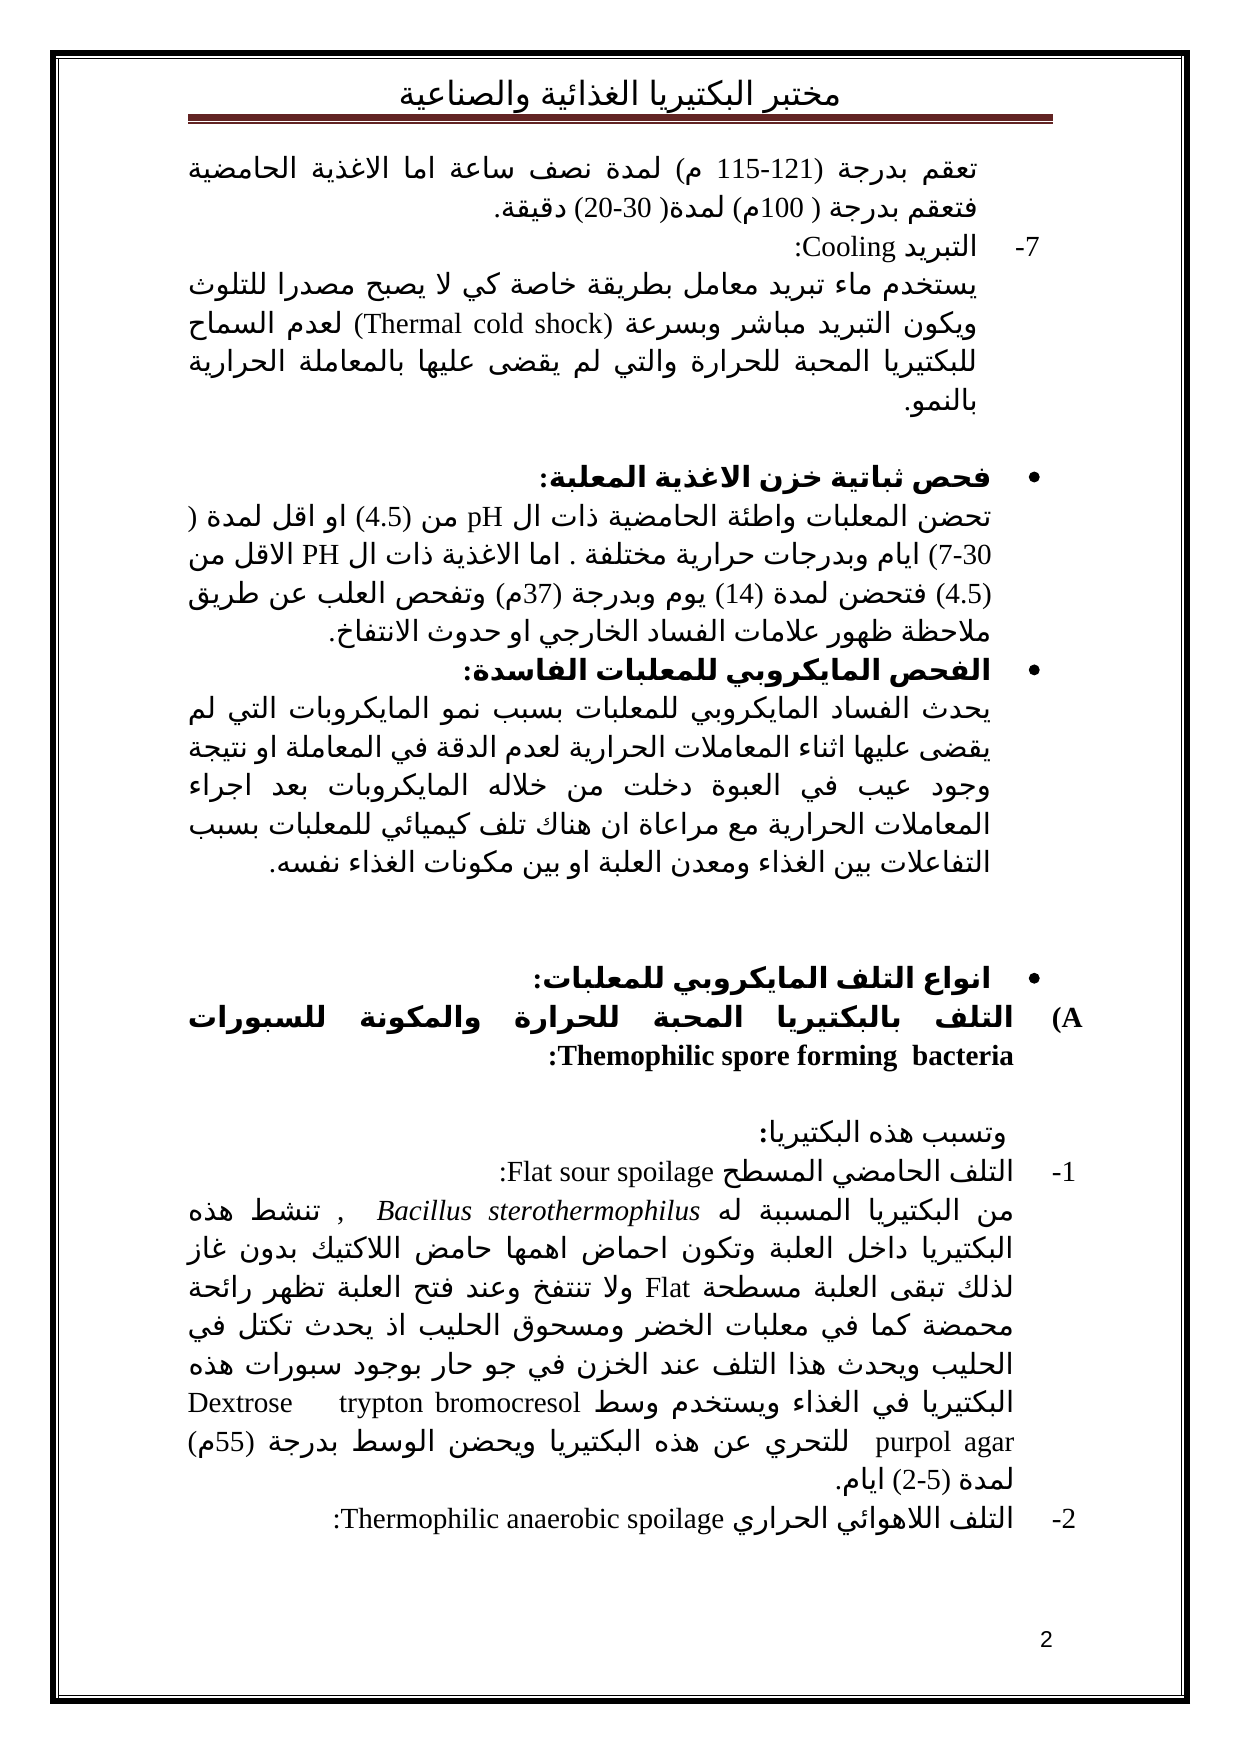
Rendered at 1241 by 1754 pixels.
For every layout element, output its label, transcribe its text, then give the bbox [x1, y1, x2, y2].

list التبريد Cooling: [187, 229, 1015, 262]
list وتسبب هذه البكتيريا: [187, 1116, 1014, 1149]
list الفحص المايكروبي للمعلبات الفاسدة: [187, 653, 1029, 686]
list انواع التلف المايكروبي للمعلبات: [187, 961, 1029, 995]
list التلف اللاهوائي الحراري Thermophilic anaerobic spoilage: [187, 1501, 1052, 1534]
list التلف الحامضي المسطح Flat sour spoilage: [187, 1154, 1052, 1188]
list يستخدم ماء تبريد معامل بطريقة خاصة كي لا يصبح مصدرا للتلوث ويكون التبريد مباشر وبسرعة (Thermal cold shock) لعدم السماح للبكتيريا المحبة للحرارة والتي لم يقضى عليها بالمعاملة الحرارية بالنمو. [187, 267, 978, 416]
list فحص ثباتية خزن الاغذية المعلبة: [187, 460, 1029, 494]
list يحدث الفساد المايكروبي للمعلبات بسبب نمو المايكروبات التي لم يقضى عليها اثناء المعاملات الحرارية لعدم الدقة في المعاملة او نتيجة وجود عيب في العبوة دخلت من خلاله المايكروبات بعد اجراء المعاملات الحرارية مع مراعاة ان هناك تلف كيميائي للمعلبات بسبب التفاعلات بين الغذاء ومعدن العلبة او بين مكونات الغذاء نفسه. [187, 691, 992, 879]
list التلف بالبكتيريا المحبة للحرارة والمكونة للسبورات Themophilic spore forming bacteria: [187, 1000, 1052, 1072]
list من البكتيريا المسببة له Bacillus sterothermophilus , تنشط هذه البكتيريا داخل العلبة وتكون احماض اهمها حامض اللاكتيك بدون غاز لذلك تبقى العلبة مسطحة Flat ولا تنتفخ وعند فتح العلبة تظهر رائحة محمضة كما في معلبات الخضر ومسحوق الحليب اذ يحدث تكتل في الحليب ويحدث هذا التلف عند الخزن في جو حار بوجود سبورات هذه البكتيريا في الغذاء ويستخدم وسط Dextrose trypton bromocresol purpol agar للتحري عن هذه البكتيريا ويحضن الوسط بدرجة (55م) لمدة (5-2) ايام. [187, 1193, 1014, 1496]
list تحضن المعلبات واطئة الحامضية ذات ال pH من (4.5) او اقل لمدة (30-7) ايام وبدرجات حرارية مختلفة . اما الاغذية ذات ال PH الاقل من (4.5) فتحضن لمدة (14) يوم وبدرجة (37م) وتفحص العلب عن طريق ملاحظة ظهور علامات الفساد الخارجي او حدوث الانتفاخ. [187, 499, 992, 648]
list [187, 152, 978, 224]
